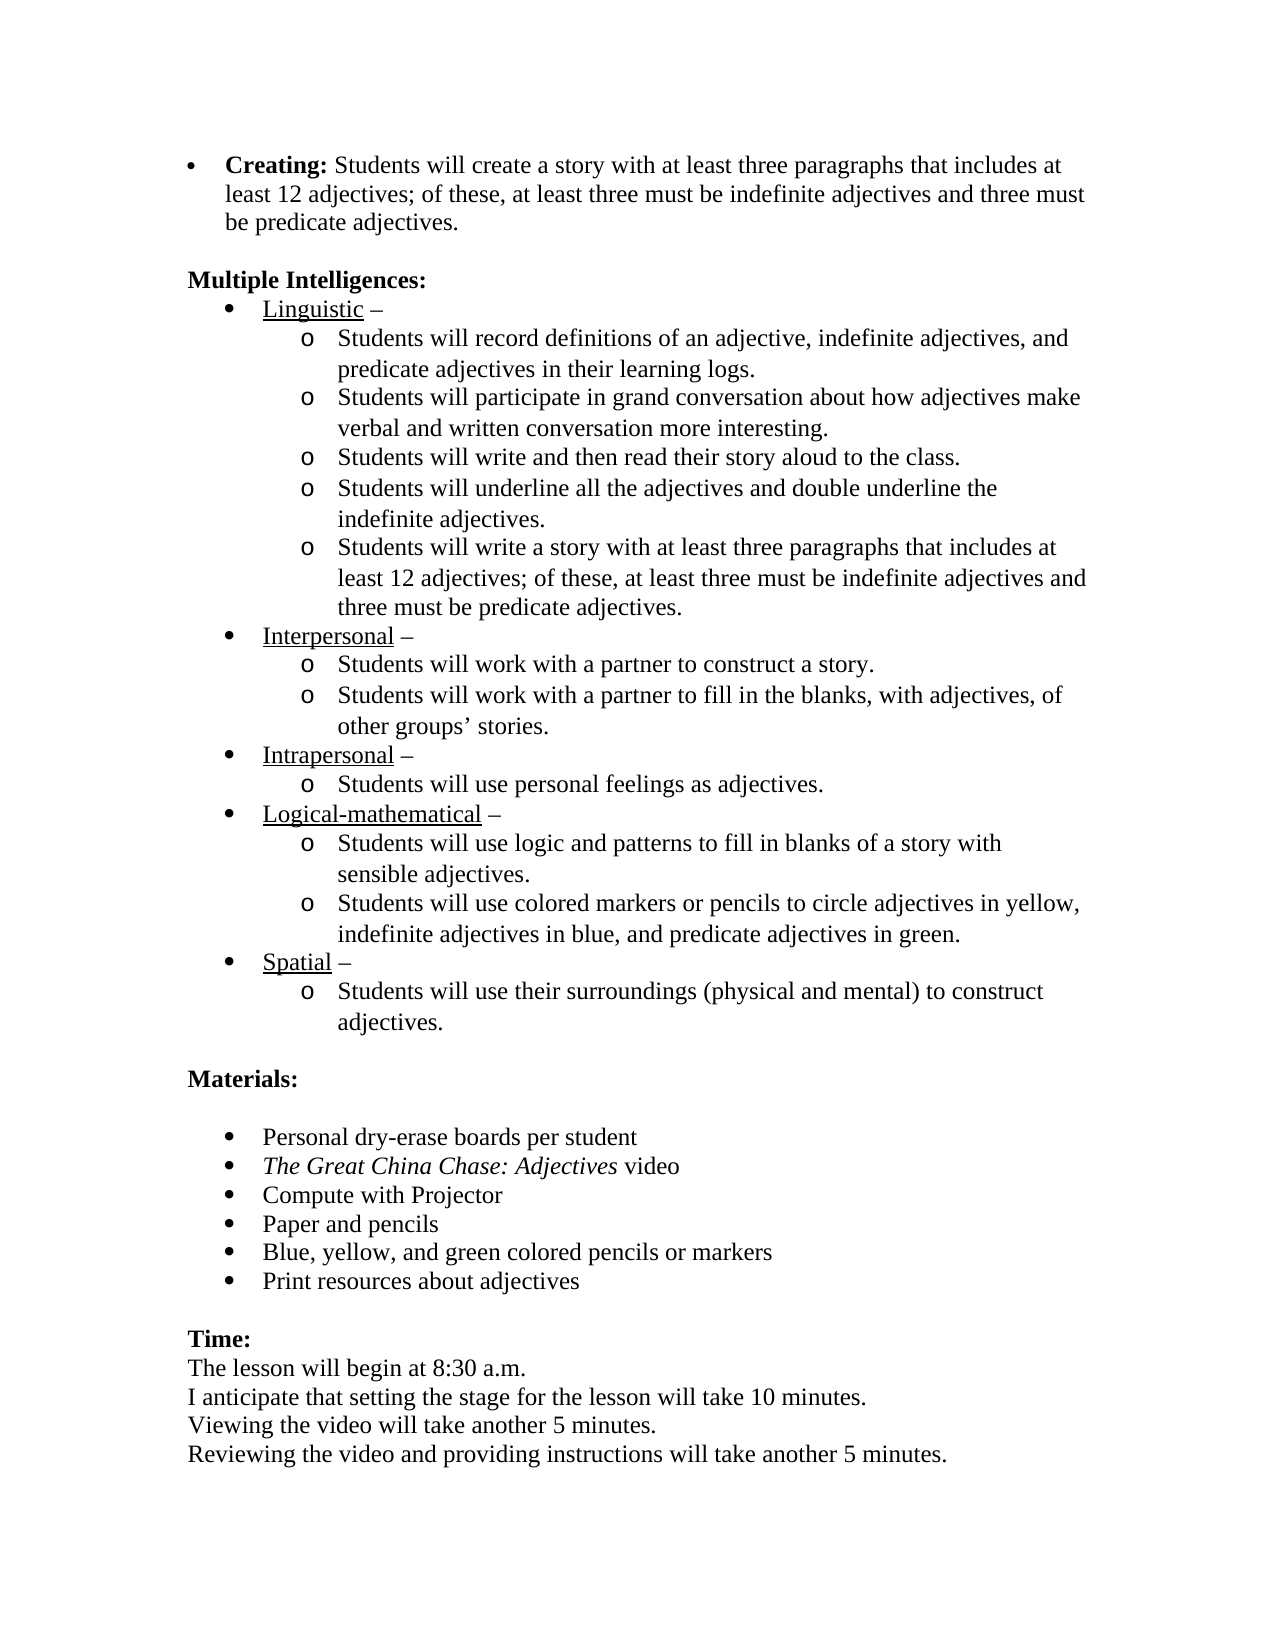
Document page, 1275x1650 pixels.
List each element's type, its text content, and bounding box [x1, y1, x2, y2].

list Paper and pencils [225, 1209, 1087, 1237]
list Compute with Projector [225, 1180, 1087, 1209]
list Students will participate in grand conversation about how adjectives make verbal and written conversation more interesting. [300, 382, 1087, 442]
list Print resources about adjectives [225, 1266, 1087, 1295]
list Blue, yellow, and green colored pencils or markers [225, 1237, 1087, 1266]
text The lesson will begin at 8:30 a.m. [187, 1353, 1087, 1382]
text I anticipate that setting the stage for the lesson will take 10 minutes. [187, 1382, 1087, 1410]
list Students will work with a partner to construct a story. [300, 649, 1087, 680]
text Time: [187, 1324, 1087, 1353]
list Logical-mathematical – [225, 799, 1087, 828]
list Students will use logic and patterns to fill in blanks of a story with sensible adjectives. [300, 828, 1087, 888]
text Materials: [187, 1064, 1087, 1093]
text Multiple Intelligences: [187, 265, 1087, 294]
list Students will underline all the adjectives and double underline the indefinite adjectives. [300, 473, 1087, 532]
list Students will use their surroundings (physical and mental) to construct adjectives. [300, 976, 1087, 1036]
list Students will write a story with at least three paragraphs that includes at least 12 adjectives; of these, at least three must be indefinite adjectives and three must be predicate adjectives. [300, 532, 1087, 621]
text Reviewing the video and providing instructions will take another 5 minutes. [187, 1439, 1087, 1468]
list Linguistic – [225, 294, 1087, 323]
list Interpersonal – [225, 621, 1087, 649]
list Students will record definitions of an adjective, indefinite adjectives, and predicate adjectives in their learning logs. [300, 323, 1087, 382]
list Spatial – [225, 947, 1087, 976]
list Students will use personal feelings as adjectives. [300, 769, 1087, 799]
list Intrapersonal – [225, 740, 1087, 769]
text Viewing the video will take another 5 minutes. [187, 1410, 1087, 1439]
list Students will work with a partner to fill in the blanks, with adjectives, of other groups’ stories. [300, 680, 1087, 740]
list Students will write and then read their story aloud to the class. [300, 442, 1087, 473]
list Students will use colored markers or pencils to circle adjectives in yellow, indefinite adjectives in blue, and predicate adjectives in green. [300, 888, 1087, 947]
list Personal dry-erase boards per student [225, 1122, 1087, 1151]
list The Great China Chase: Adjectives video [225, 1151, 1087, 1180]
list Creating: Students will create a story with at least three paragraphs that includes at least 12 adjectives; of these, at least three must be indefinite adjectives and three must be predicate adjectives. [187, 150, 1087, 236]
